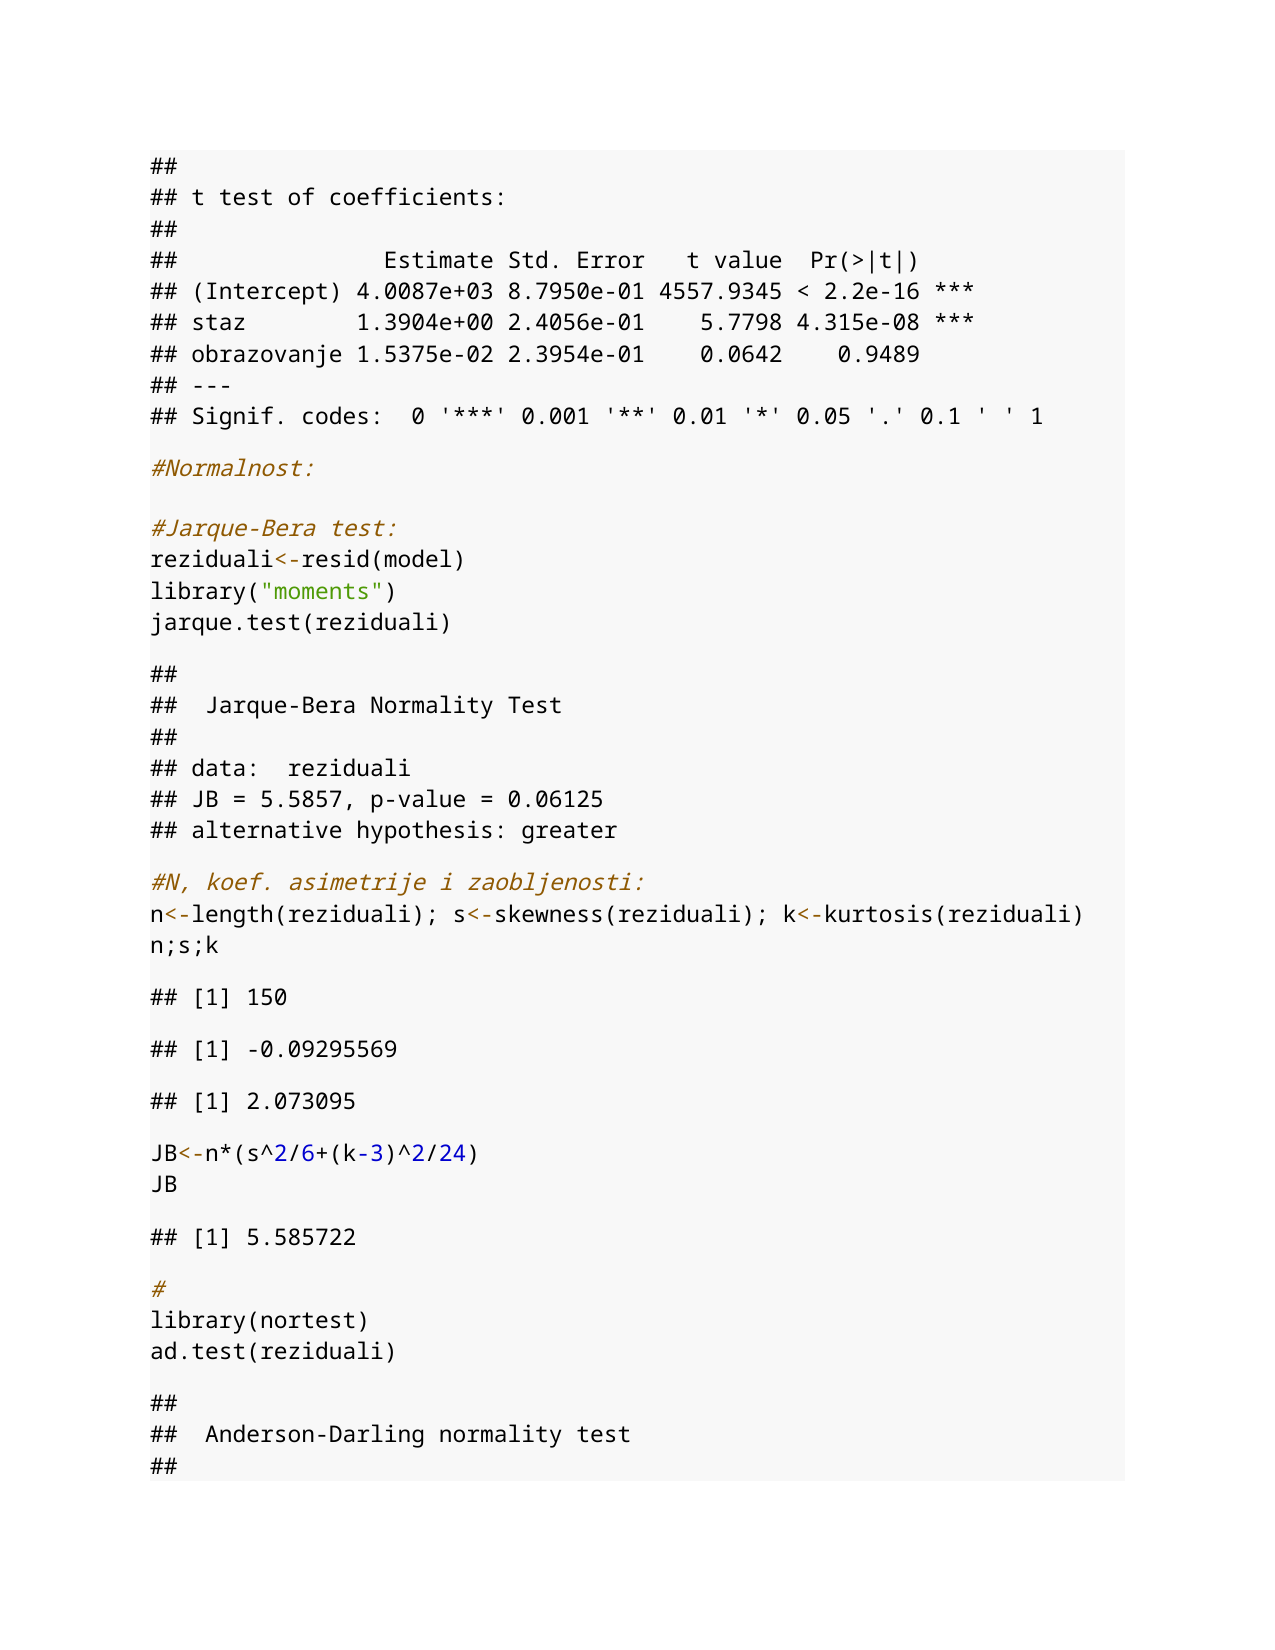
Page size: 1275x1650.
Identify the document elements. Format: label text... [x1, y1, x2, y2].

text #Normalnost: #Jarque-Bera test: reziduali<-resid(model) library("moments") jarque.test(reziduali) [150, 452, 1125, 637]
text ## [1] 5.585722 [150, 1220, 1125, 1252]
text ## [1] 2.073095 [150, 1085, 1125, 1116]
text JB<-n*(s^2/6+(k-3)^2/24) JB [177, 1137, 1125, 1199]
text ## ## Jarque-Bera Normality Test ## ## data: reziduali ## JB = 5.5857, p-value = 0.06125 ## alternative hypothesis: greater [150, 658, 1125, 845]
text # library(nortest) ad.test(reziduali) [150, 1272, 1125, 1366]
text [150, 1387, 1125, 1481]
text ## ## t test of coefficients: ## ## Estimate Std. Error t value Pr(>|t|) ## (Intercept) 4.0087e+03 8.7950e-01 4557.9345 < 2.2e-16 *** ## staz 1.3904e+00 2.4056e-01 5.7798 4.315e-08 *** ## obrazovanje 1.5375e-02 2.3954e-01 0.0642 0.9489 ## --- ## Signif. codes: 0 '***' 0.001 '**' 0.01 '*' 0.05 '.' 0.1 ' ' 1 [150, 150, 1125, 431]
text ## [1] -0.09295569 [150, 1033, 1125, 1064]
text ## [1] 150 [150, 981, 1125, 1012]
text #N, koef. asimetrije i zaobljenosti: n<-length(reziduali); s<-skewness(reziduali); k<-kurtosis(reziduali) n;s;k [150, 866, 1125, 960]
